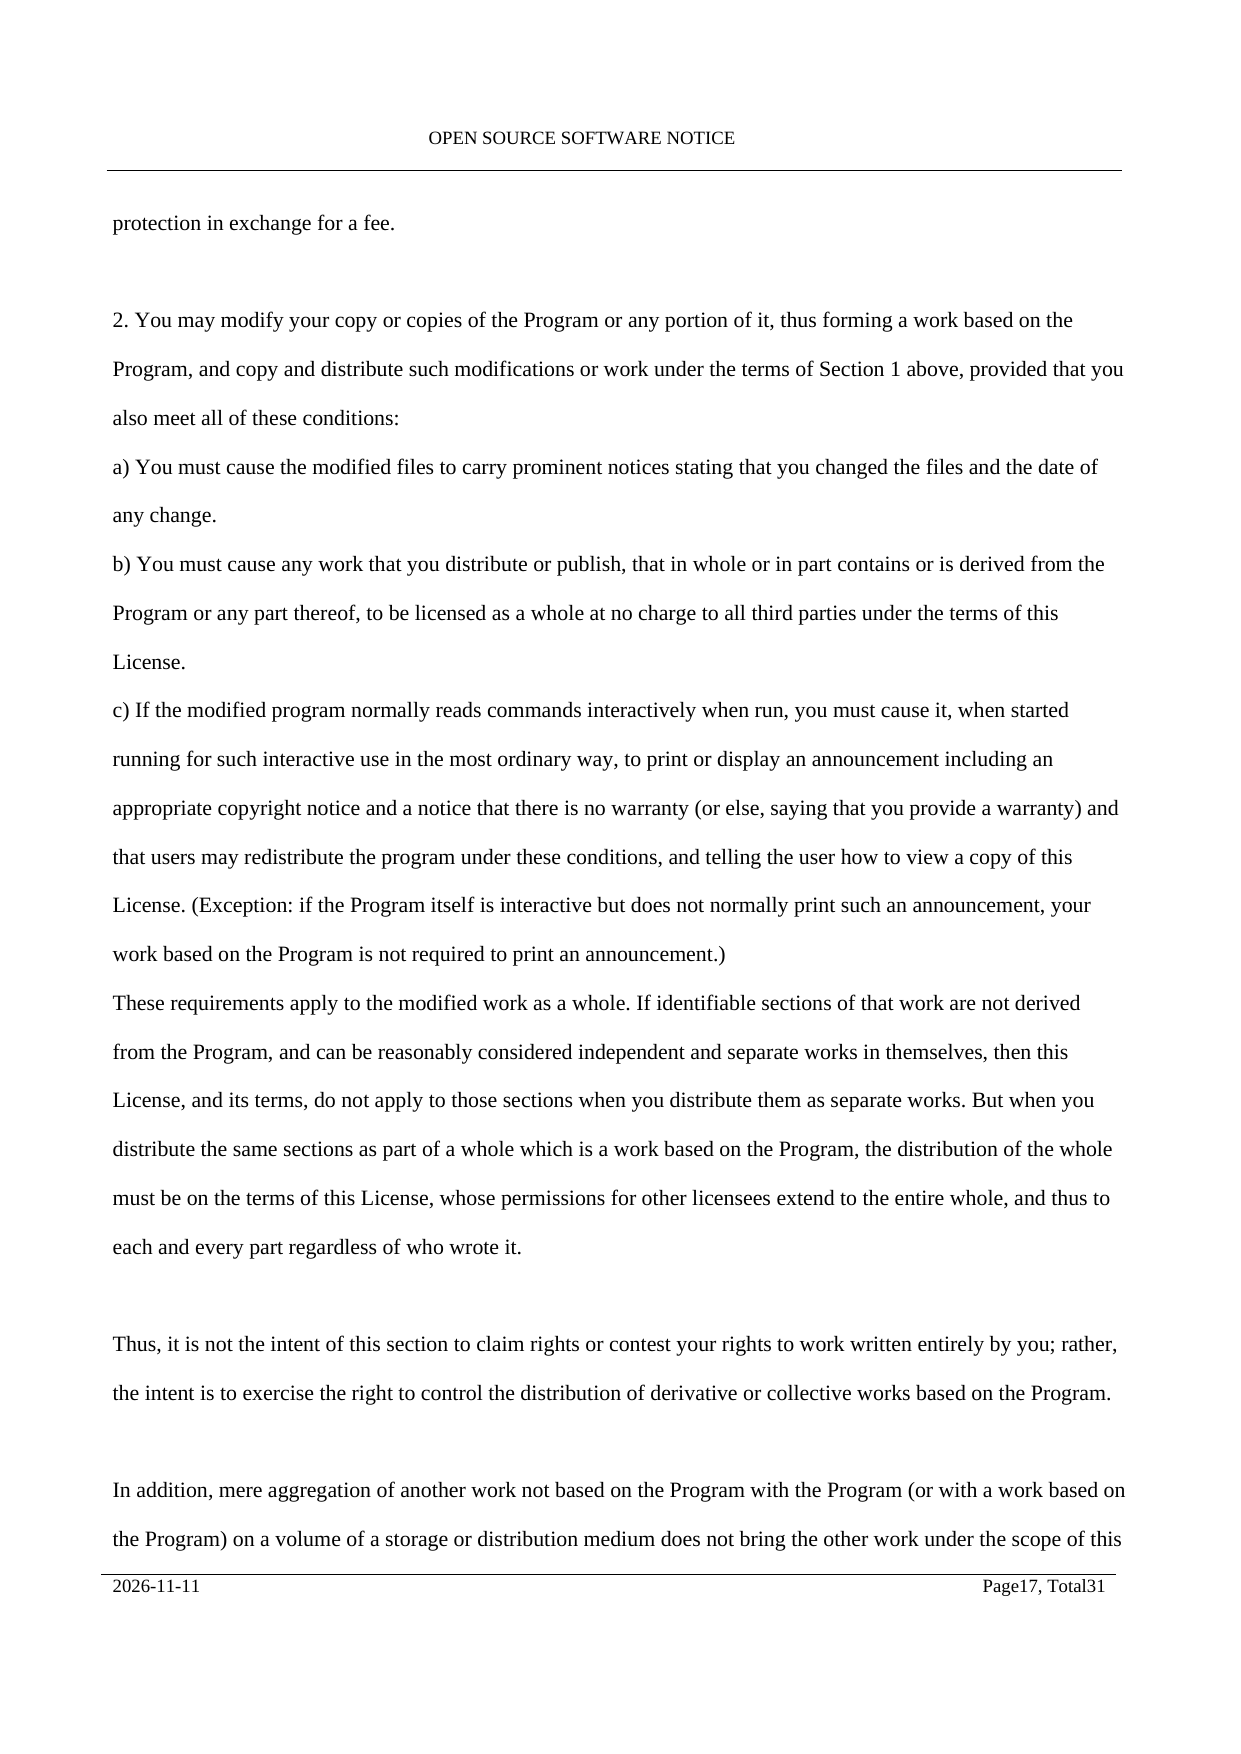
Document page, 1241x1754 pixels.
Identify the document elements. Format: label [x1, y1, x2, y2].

text [112, 206, 1128, 1555]
